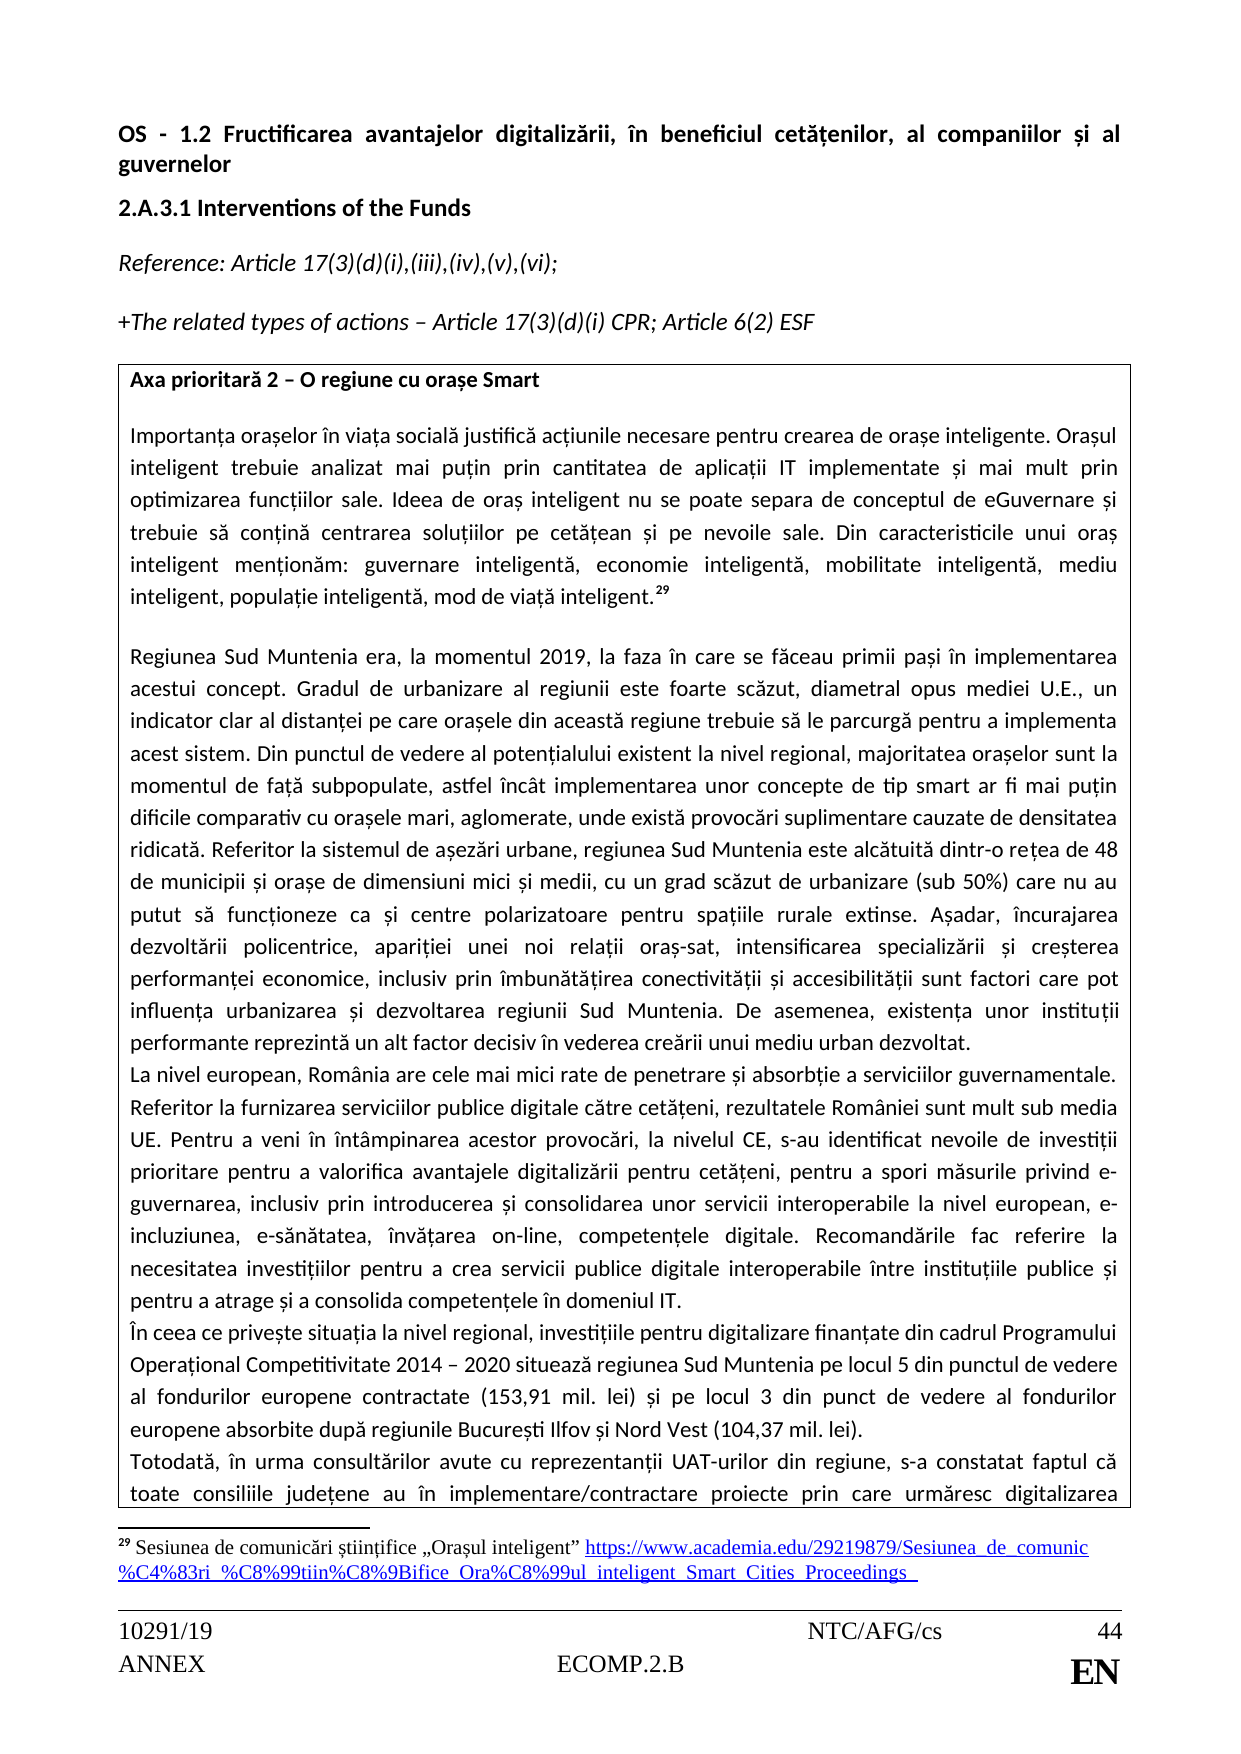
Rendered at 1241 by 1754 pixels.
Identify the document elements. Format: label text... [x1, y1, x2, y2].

text 2.A.3.1 Interventions of the Funds [118, 192, 1122, 222]
subtitle OS - 1.2 Fructificarea avantajelor digitalizării, în beneficiul cetățenilor, al companiilor și al guvernelor [118, 118, 1122, 179]
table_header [119, 365, 1130, 1507]
text Reference: Article 17(3)(d)(i),(iii),(iv),(v),(vi); [118, 247, 1122, 278]
text The related types of actions – Article 17(3)(d)(i) CPR; Article 6(2) ESF+ [118, 306, 1122, 336]
